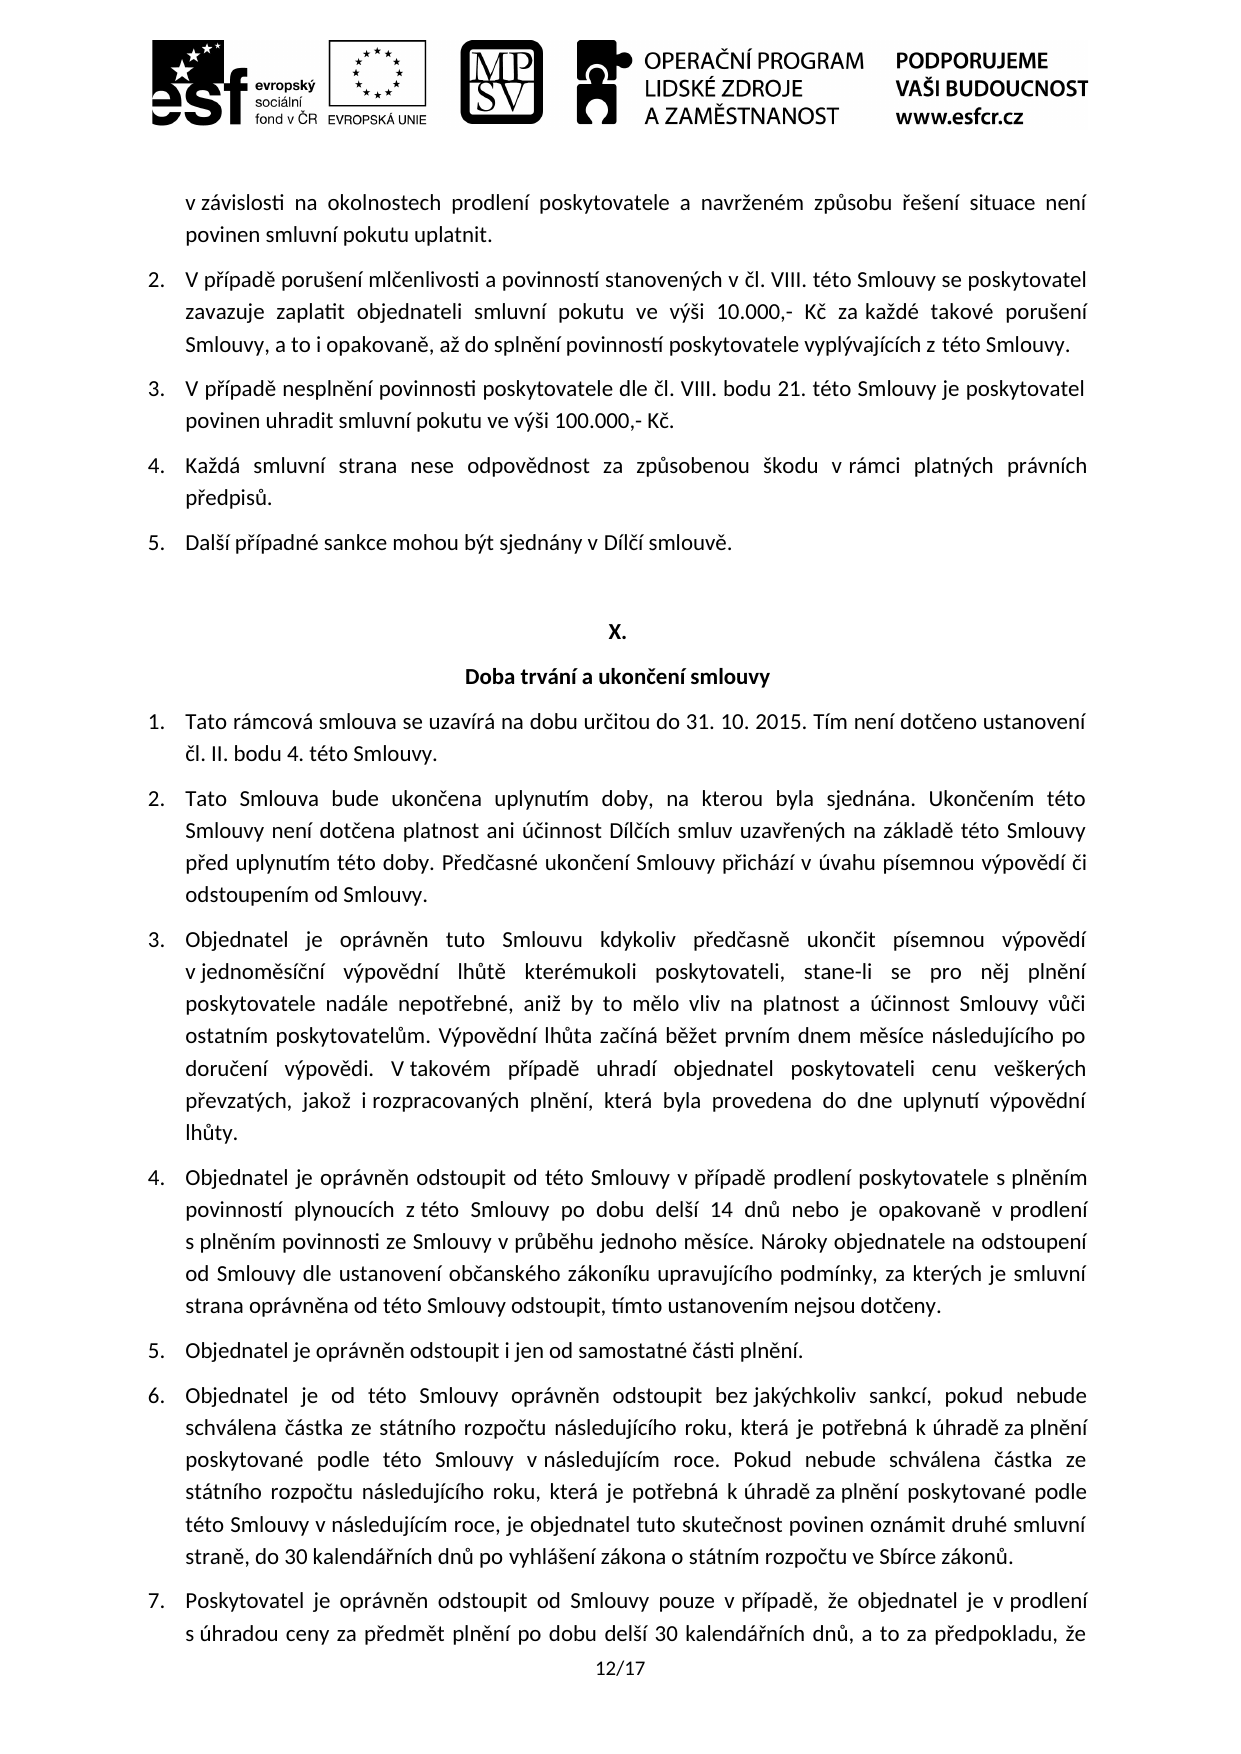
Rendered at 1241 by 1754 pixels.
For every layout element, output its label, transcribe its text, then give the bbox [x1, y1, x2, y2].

text X. [148, 617, 1087, 646]
list Tato rámcová smlouva se uzavírá na dobu určitou do 31. 10. 2015. Tím není dotčeno ustanovení čl. II. bodu 4. této Smlouvy. [148, 707, 1087, 767]
list Objednatel je oprávněn odstoupit i jen od samostatné části plnění. [148, 1336, 1087, 1364]
list Tato Smlouva bude ukončena uplynutím doby, na kterou byla sjednána. Ukončením této Smlouvy není dotčena platnost ani účinnost Dílčích smluv uzavřených na základě této Smlouvy před uplynutím této doby. Předčasné ukončení Smlouvy přichází v úvahu písemnou výpovědí či odstoupením od Smlouvy. [148, 784, 1087, 908]
list Další případné sankce mohou být sjednány v Dílčí smlouvě. [148, 528, 1087, 556]
picture [152, 40, 1089, 130]
list Objednatel je oprávněn odstoupit od této Smlouvy v případě prodlení poskytovatele s plněním povinností plynoucích z této Smlouvy po dobu delší 14 dnů nebo je opakovaně v prodlení s plněním povinnosti ze Smlouvy v průběhu jednoho měsíce. Nároky objednatele na odstoupení od Smlouvy dle ustanovení občanského zákoníku upravujícího podmínky, za kterých je smluvní strana oprávněna od této Smlouvy odstoupit, tímto ustanovením nejsou dotčeny. [148, 1163, 1087, 1319]
list Každá smluvní strana nese odpovědnost za způsobenou škodu v rámci platných právních předpisů. [148, 451, 1087, 511]
list V případě nesplnění povinnosti poskytovatele dle čl. VIII. bodu 21. této Smlouvy je poskytovatel povinen uhradit smluvní pokutu ve výši 100.000,- Kč. [148, 374, 1087, 434]
list Objednatel je od této Smlouvy oprávněn odstoupit bez jakýchkoliv sankcí, pokud nebude schválena částka ze státního rozpočtu následujícího roku, která je potřebná k úhradě za plnění poskytované podle této Smlouvy v následujícím roce. Pokud nebude schválena částka ze státního rozpočtu následujícího roku, která je potřebná k úhradě za plnění poskytované podle této Smlouvy v následujícím roce, je objednatel tuto skutečnost povinen oznámit druhé smluvní straně, do 30 kalendářních dnů po vyhlášení zákona o státním rozpočtu ve Sbírce zákonů. [148, 1381, 1087, 1570]
list V případě porušení mlčenlivosti a povinností stanovených v čl. VIII. této Smlouvy se poskytovatel zavazuje zaplatit objednateli smluvní pokutu ve výši 10.000,- Kč za každé takové porušení Smlouvy, a to i opakovaně, až do splnění povinností poskytovatele vyplývajících z této Smlouvy. [148, 265, 1087, 358]
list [148, 188, 1087, 249]
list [148, 1587, 1087, 1647]
list Objednatel je oprávněn tuto Smlouvu kdykoliv předčasně ukončit písemnou výpovědí v jednoměsíční výpovědní lhůtě kterémukoli poskytovateli, stane-li se pro něj plnění poskytovatele nadále nepotřebné, aniž by to mělo vliv na platnost a účinnost Smlouvy vůči ostatním poskytovatelům. Výpovědní lhůta začíná běžet prvním dnem měsíce následujícího po doručení výpovědi. V takovém případě uhradí objednatel poskytovateli cenu veškerých převzatých, jakož i rozpracovaných plnění, která byla provedena do dne uplynutí výpovědní lhůty. [148, 925, 1087, 1146]
text Doba trvání a ukončení smlouvy [148, 662, 1087, 690]
